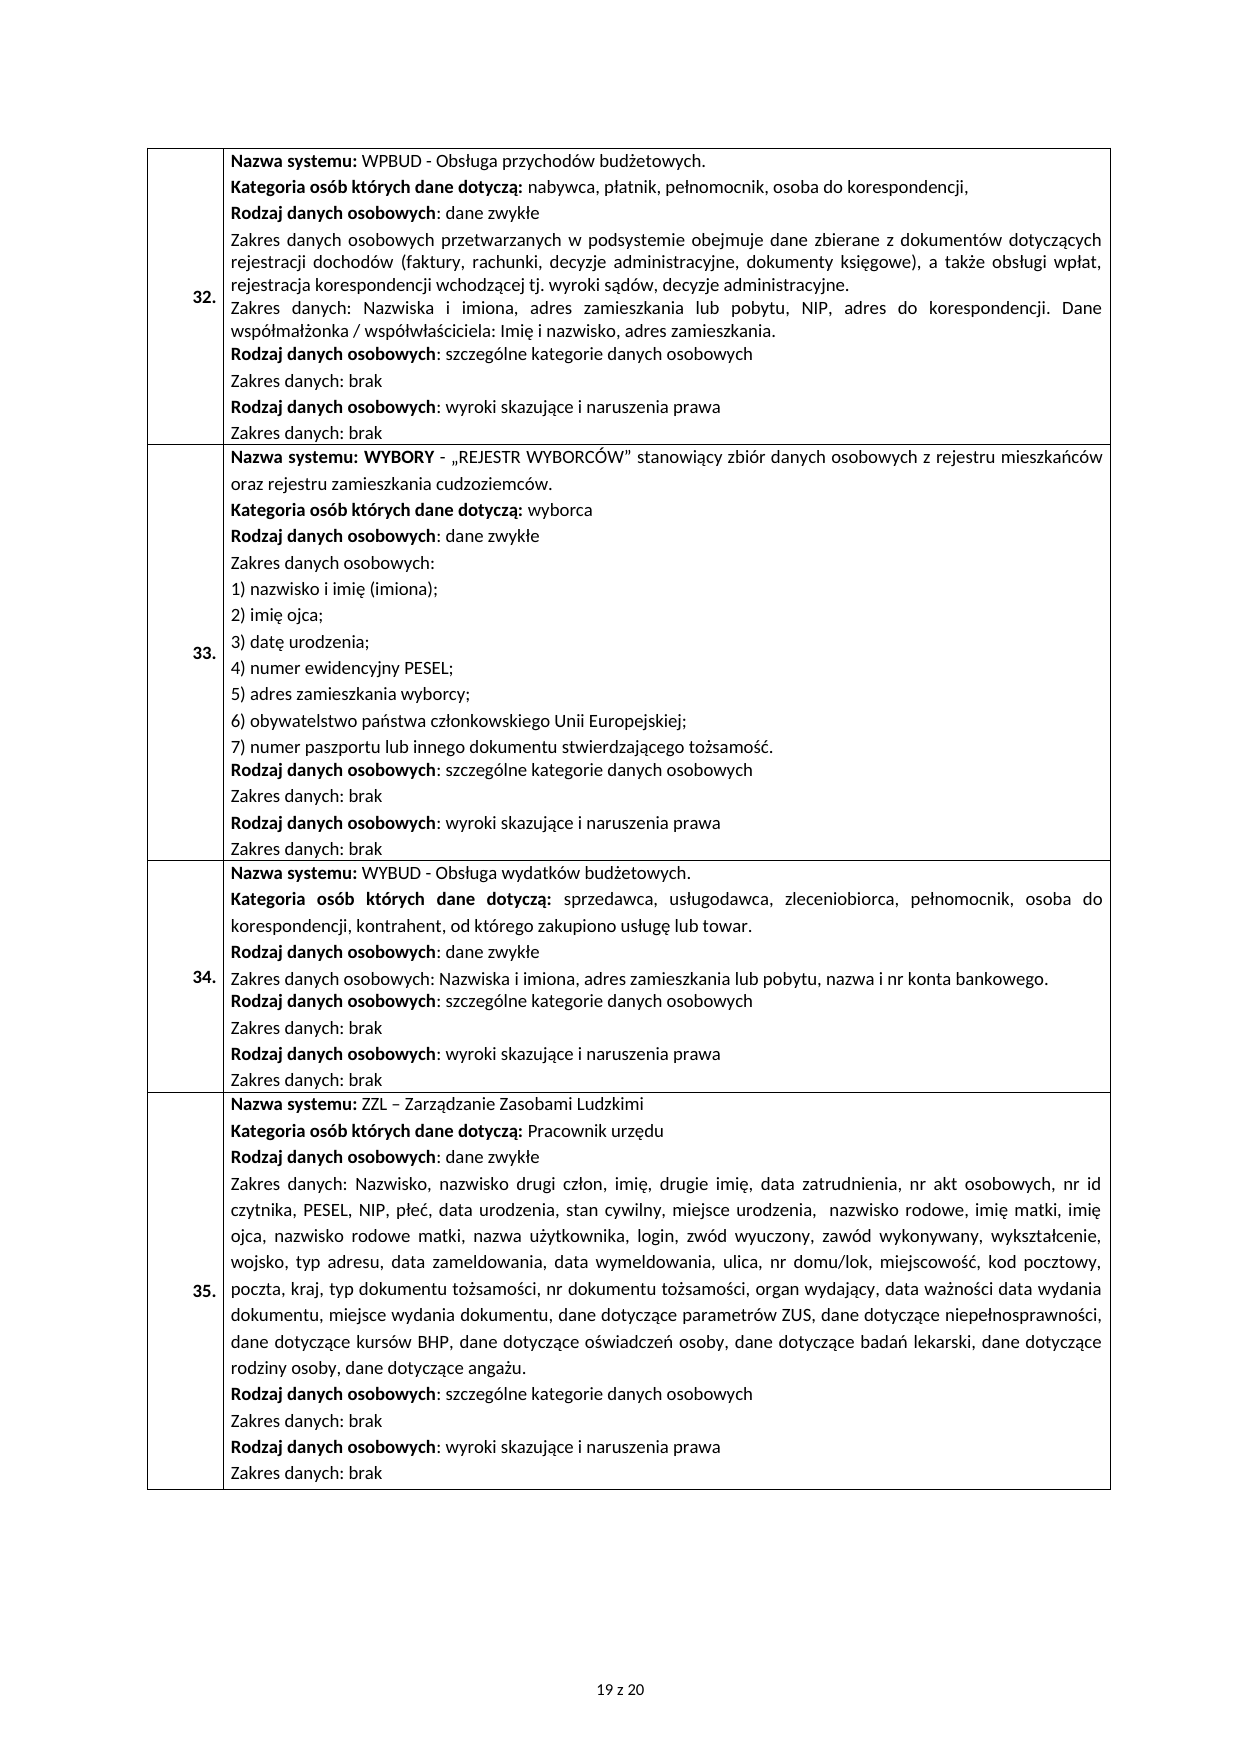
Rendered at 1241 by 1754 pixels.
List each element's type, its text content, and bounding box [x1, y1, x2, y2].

table_cell [148, 1093, 223, 1489]
table_cell Nazwa systemu: WPBUD - Obsługa przychodów budżetowych. Kategoria osób których dane dotyczą: nabywca, płatnik, pełnomocnik, osoba do korespondencji, Rodzaj danych osobowych: dane zwykłe Zakres danych osobowych przetwarzanych w podsystemie obejmuje dane zbierane z dokumentów dotyczących rejestracji dochodów (faktury, rachunki, decyzje administracyjne, dokumenty księgowe), a także obsługi wpłat, rejestracja korespondencji wchodzącej tj. wyroki sądów, decyzje administracyjne. Zakres danych: Nazwiska i imiona, adres zamieszkania lub pobytu, NIP, adres do korespondencji. Dane współmałżonka / współwłaściciela: Imię i nazwisko, adres zamieszkania. Rodzaj danych osobowych: szczególne kategorie danych osobowych Zakres danych: brak Rodzaj danych osobowych: wyroki skazujące i naruszenia prawa Zakres danych: brak [224, 149, 1110, 444]
table_cell [148, 445, 223, 860]
table_cell Nazwa systemu: WYBORY - „REJESTR WYBORCÓW” stanowiący zbiór danych osobowych z rejestru mieszkańców oraz rejestru zamieszkania cudzoziemców. Kategoria osób których dane dotyczą: wyborca Rodzaj danych osobowych: dane zwykłe Zakres danych osobowych: 1) nazwisko i imię (imiona); 2) imię ojca; 3) datę urodzenia; 4) numer ewidencyjny PESEL; 5) adres zamieszkania wyborcy; 6) obywatelstwo państwa członkowskiego Unii Europejskiej; 7) numer paszportu lub innego dokumentu stwierdzającego tożsamość. Rodzaj danych osobowych: szczególne kategorie danych osobowych Zakres danych: brak Rodzaj danych osobowych: wyroki skazujące i naruszenia prawa Zakres danych: brak [224, 445, 1110, 860]
table_cell Nazwa systemu: ZZL – Zarządzanie Zasobami Ludzkimi Kategoria osób których dane dotyczą: Pracownik urzędu Rodzaj danych osobowych: dane zwykłe Zakres danych: Nazwisko, nazwisko drugi człon, imię, drugie imię, data zatrudnienia, nr akt osobowych, nr id czytnika, PESEL, NIP, płeć, data urodzenia, stan cywilny, miejsce urodzenia, nazwisko rodowe, imię matki, imię ojca, nazwisko rodowe matki, nazwa użytkownika, login, zwód wyuczony, zawód wykonywany, wykształcenie, wojsko, typ adresu, data zameldowania, data wymeldowania, ulica, nr domu/lok, miejscowość, kod pocztowy, poczta, kraj, typ dokumentu tożsamości, nr dokumentu tożsamości, organ wydający, data ważności data wydania dokumentu, miejsce wydania dokumentu, dane dotyczące parametrów ZUS, dane dotyczące niepełnosprawności, dane dotyczące kursów BHP, dane dotyczące oświadczeń osoby, dane dotyczące badań lekarski, dane dotyczące rodziny osoby, dane dotyczące angażu. Rodzaj danych osobowych: szczególne kategorie danych osobowych Zakres danych: brak Rodzaj danych osobowych: wyroki skazujące i naruszenia prawa Zakres danych: brak [224, 1093, 1110, 1489]
table_cell [148, 149, 223, 444]
table_cell Nazwa systemu: WYBUD - Obsługa wydatków budżetowych. Kategoria osób których dane dotyczą: sprzedawca, usługodawca, zleceniobiorca, pełnomocnik, osoba do korespondencji, kontrahent, od którego zakupiono usługę lub towar. Rodzaj danych osobowych: dane zwykłe Zakres danych osobowych: Nazwiska i imiona, adres zamieszkania lub pobytu, nazwa i nr konta bankowego. Rodzaj danych osobowych: szczególne kategorie danych osobowych Zakres danych: brak Rodzaj danych osobowych: wyroki skazujące i naruszenia prawa Zakres danych: brak [224, 861, 1110, 1092]
table_cell [148, 861, 223, 1092]
